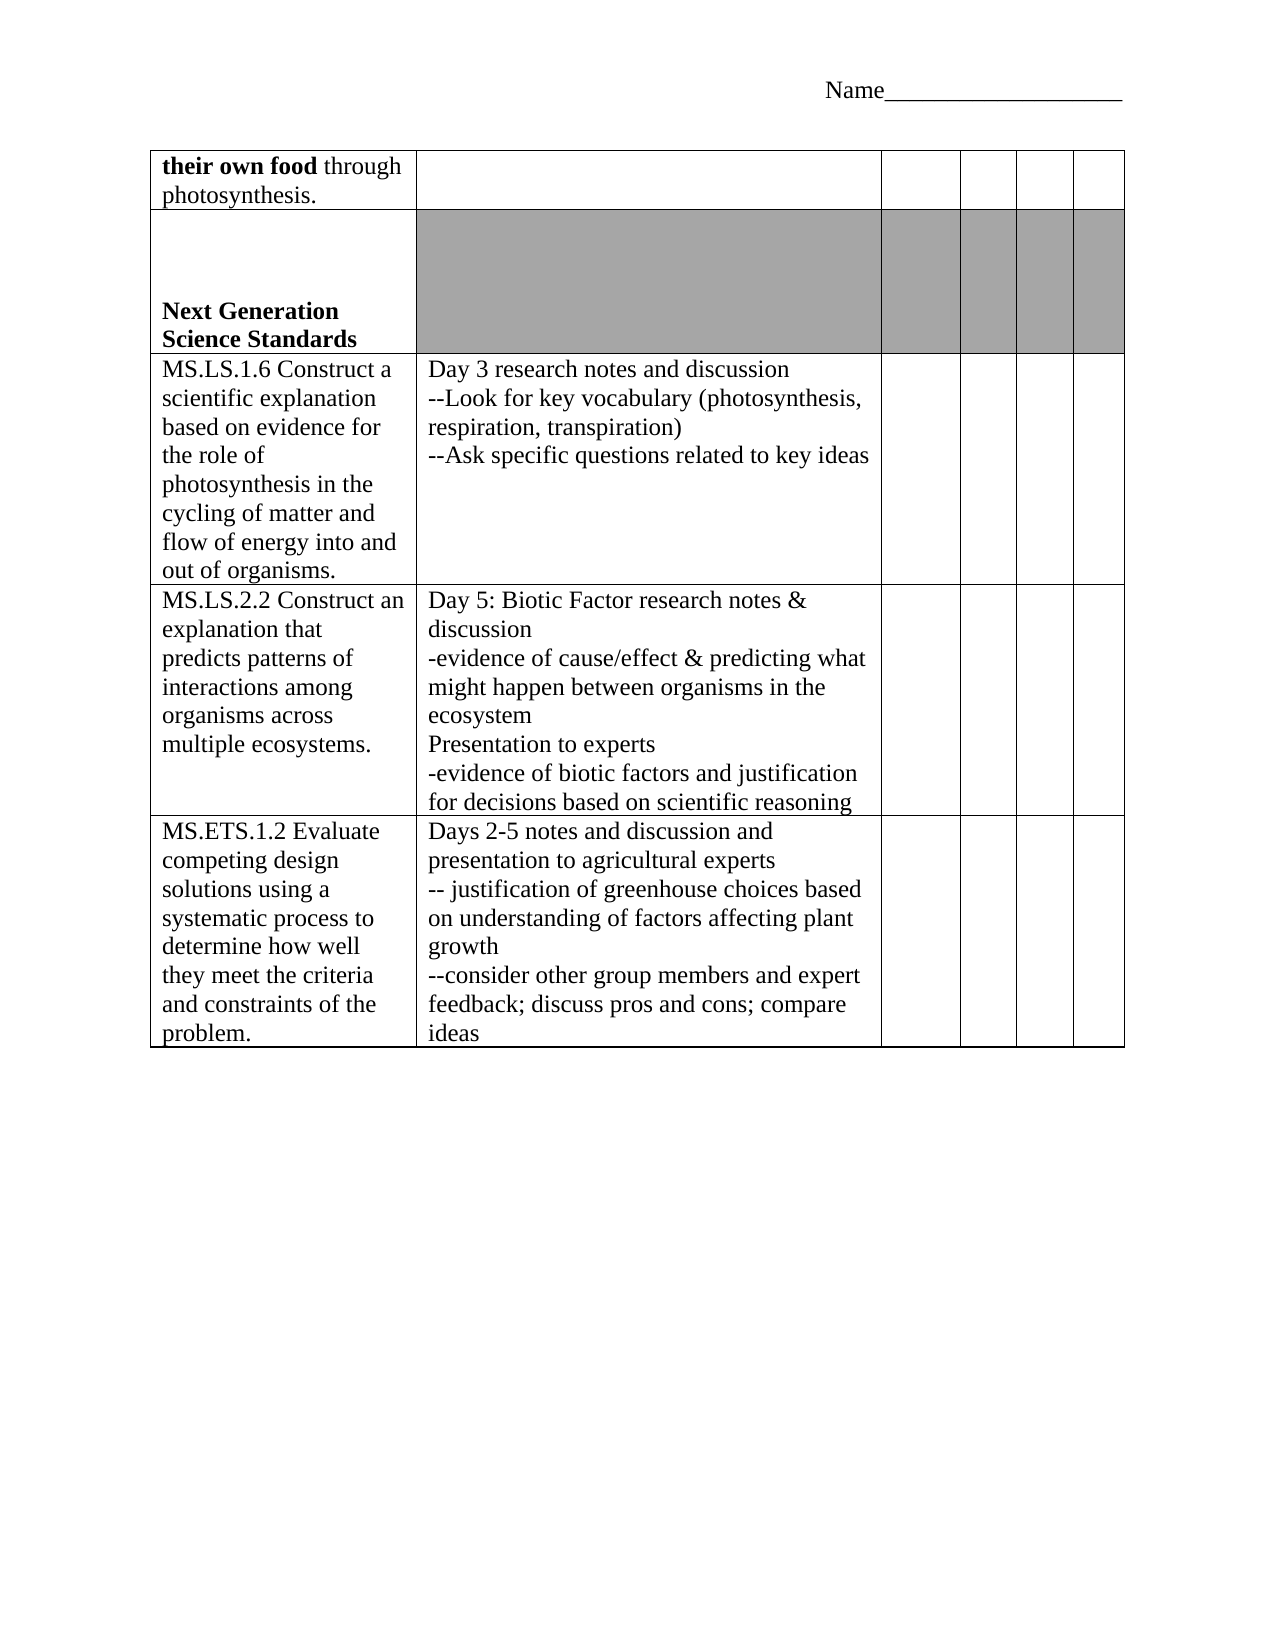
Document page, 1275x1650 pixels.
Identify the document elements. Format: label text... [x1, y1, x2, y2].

table_cell MS.LS.1.6 Construct a scientific explanation based on evidence for the role of photosynthesis in the cycling of matter and flow of energy into and out of organisms. [151, 354, 416, 584]
table_cell [1074, 151, 1124, 208]
table_cell [1074, 210, 1124, 353]
table_cell [882, 816, 960, 1046]
table_cell [1074, 354, 1124, 584]
table_cell [882, 151, 960, 208]
table_cell Day 3 research notes and discussion --Look for key vocabulary (photosynthesis, respiration, transpiration) --Ask specific questions related to key ideas [417, 354, 881, 584]
table_cell [1017, 816, 1073, 1046]
table_cell [417, 210, 881, 353]
table_cell [1074, 816, 1124, 1046]
table_cell [1017, 151, 1073, 208]
table_cell [882, 354, 960, 584]
table_cell [882, 210, 960, 353]
table_cell [961, 354, 1016, 584]
table_cell Days 2-5 notes and discussion and presentation to agricultural experts -- justification of greenhouse choices based on understanding of factors affecting plant growth --consider other group members and expert feedback; discuss pros and cons; compare ideas [417, 816, 881, 1046]
table_cell [1017, 354, 1073, 584]
table_cell [961, 210, 1016, 353]
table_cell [151, 151, 416, 208]
table_cell [882, 585, 960, 815]
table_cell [417, 151, 881, 208]
table_cell MS.LS.2.2 Construct an explanation that predicts patterns of interactions among organisms across multiple ecosystems. [151, 585, 416, 815]
table_cell [1017, 210, 1073, 353]
table_cell [961, 585, 1016, 815]
table_cell [1017, 585, 1073, 815]
table_cell Next Generation Science Standards [151, 210, 416, 353]
table_cell [1074, 585, 1124, 815]
table_cell [961, 816, 1016, 1046]
table_cell [961, 151, 1016, 208]
table_cell MS.ETS.1.2 Evaluate competing design solutions using a systematic process to determine how well they meet the criteria and constraints of the problem. [151, 816, 416, 1046]
table_cell Day 5: Biotic Factor research notes & discussion -evidence of cause/effect & predicting what might happen between organisms in the ecosystem Presentation to experts -evidence of biotic factors and justification for decisions based on scientific reasoning [417, 585, 881, 815]
